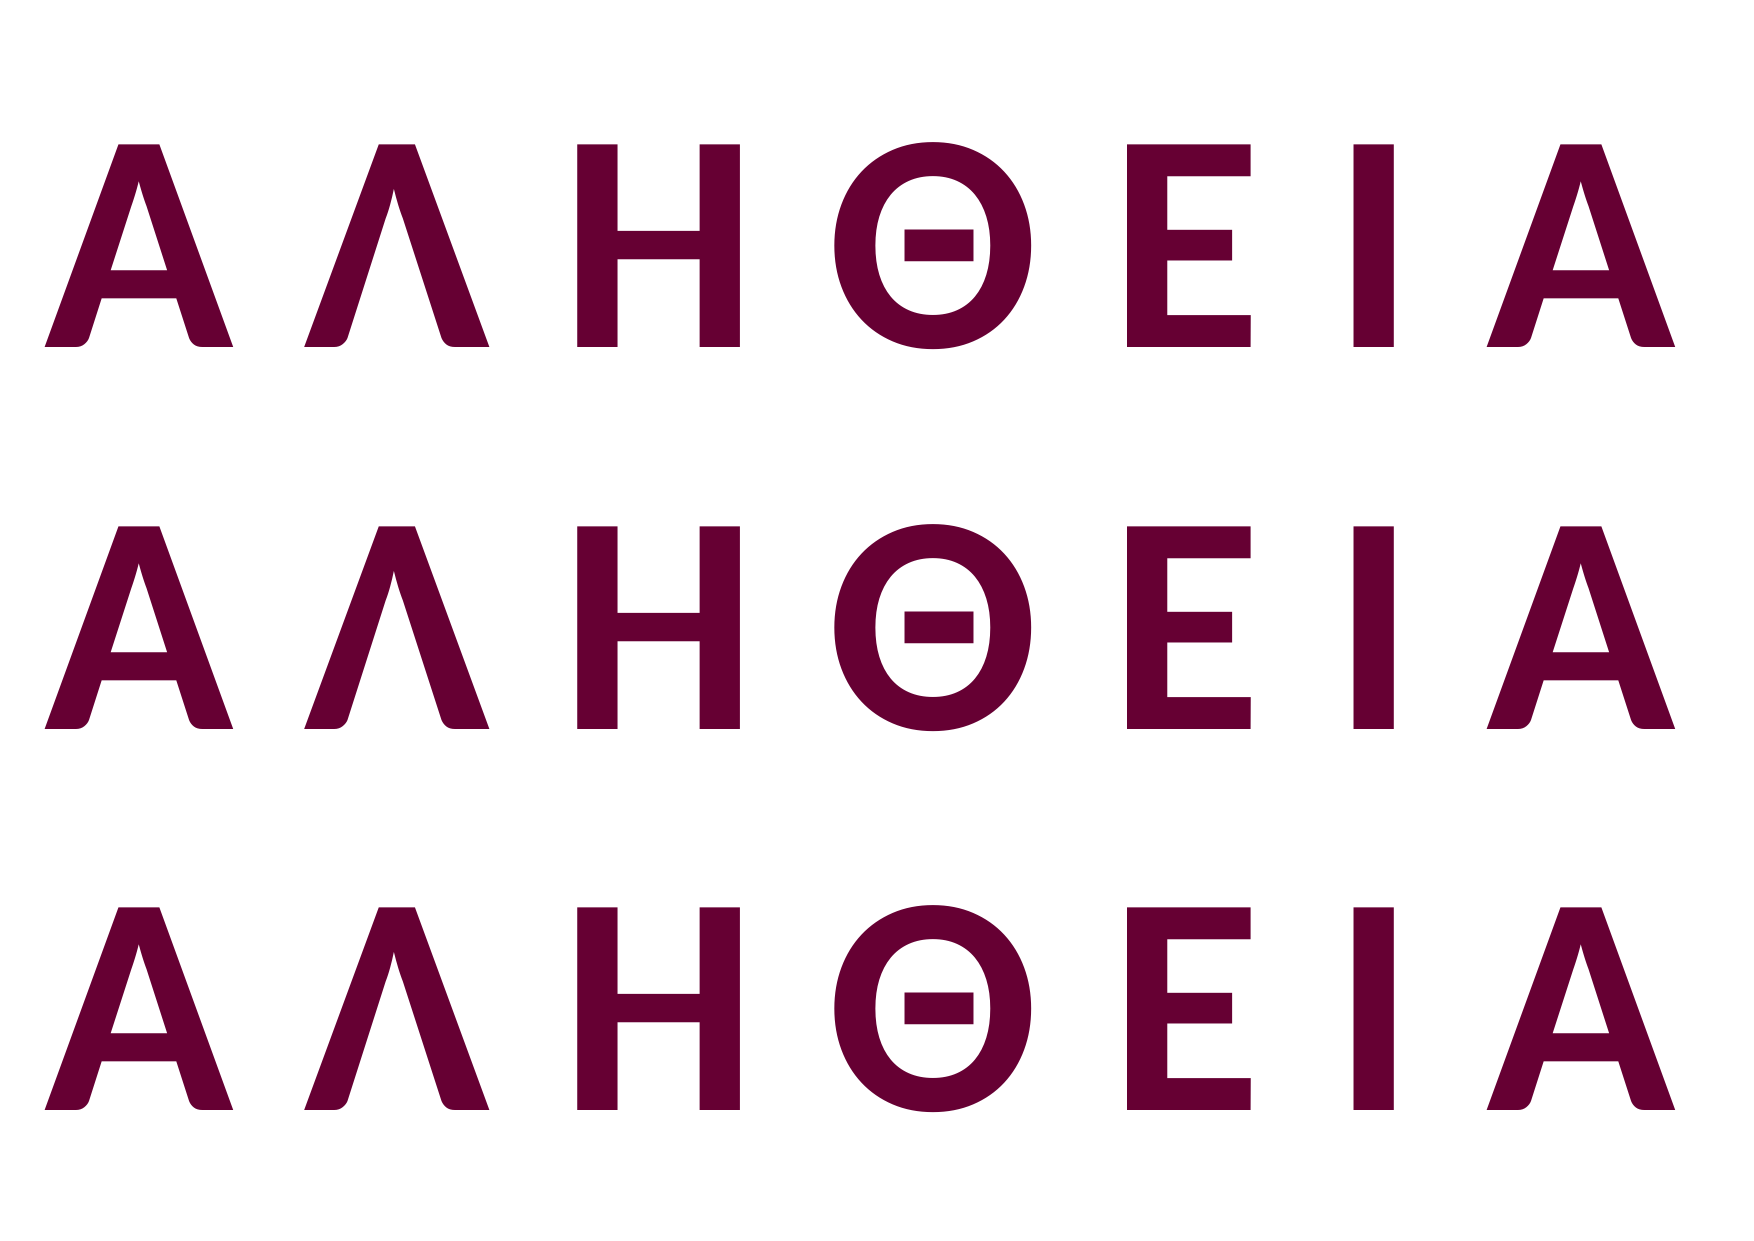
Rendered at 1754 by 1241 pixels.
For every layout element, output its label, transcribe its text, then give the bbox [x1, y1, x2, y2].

text Α Λ Η Θ Ε Ι Α [44, 44, 1728, 426]
text Α Λ Η Θ Ε Ι Α Α Λ Η Θ Ε Ι Α [44, 426, 1728, 1189]
